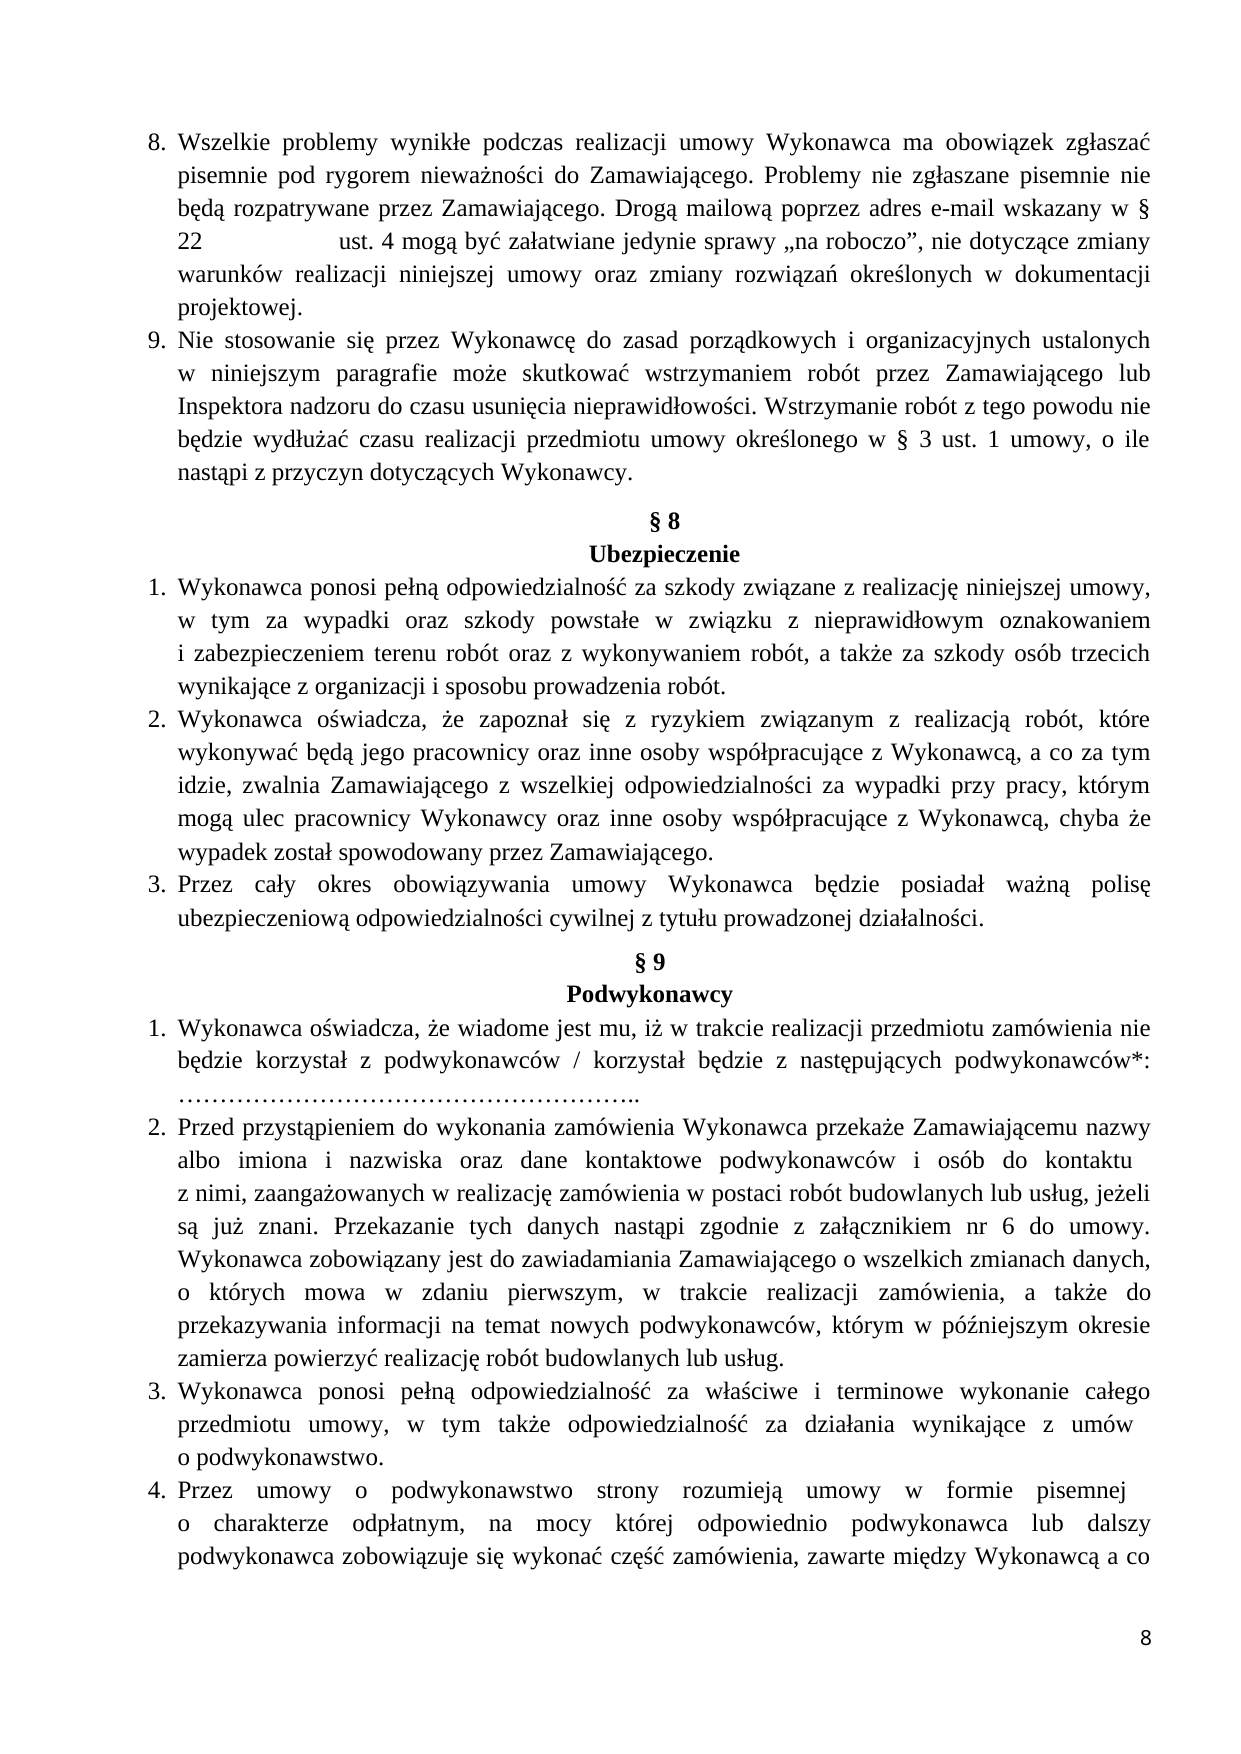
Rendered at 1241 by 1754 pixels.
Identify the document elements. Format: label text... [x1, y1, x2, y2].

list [148, 1475, 1152, 1570]
list Wykonawca oświadcza, że zapoznał się z ryzykiem związanym z realizacją robót, które wykonywać będą jego pracownicy oraz inne osoby współpracujące z Wykonawcą, a co za tym idzie, zwalnia Zamawiającego z wszelkiej odpowiedzialności za wypadki przy pracy, którym mogą ulec pracownicy Wykonawcy oraz inne osoby współpracujące z Wykonawcą, chyba że wypadek został spowodowany przez Zamawiającego. [148, 704, 1152, 865]
list Przed przystąpieniem do wykonania zamówienia Wykonawca przekaże Zamawiającemu nazwy albo imiona i nazwiska oraz dane kontaktowe podwykonawców i osób do kontaktu z nimi, zaangażowanych w realizację zamówienia w postaci robót budowlanych lub usług, jeżeli są już znani. Przekazanie tych danych nastąpi zgodnie z załącznikiem nr 6 do umowy. Wykonawca zobowiązany jest do zawiadamiania Zamawiającego o wszelkich zmianach danych, o których mowa w zdaniu pierwszym, w trakcie realizacji zamówienia, a także do przekazywania informacji na temat nowych podwykonawców, którym w późniejszym okresie zamierza powierzyć realizację robót budowlanych lub usług. [148, 1112, 1152, 1372]
list Wykonawca oświadcza, że wiadome jest mu, iż w trakcie realizacji przedmiotu zamówienia nie będzie korzystał z podwykonawców / korzystał będzie z następujących podwykonawców*: ……………………………………………….. [148, 1013, 1152, 1107]
list Wykonawca ponosi pełną odpowiedzialność za właściwe i terminowe wykonanie całego przedmiotu umowy, w tym także odpowiedzialność za działania wynikające z umów o podwykonawstwo. [148, 1376, 1152, 1471]
list Wykonawca ponosi pełną odpowiedzialność za szkody związane z realizację niniejszej umowy, w tym za wypadki oraz szkody powstałe w związku z nieprawidłowym oznakowaniem i zabezpieczeniem terenu robót oraz z wykonywaniem robót, a także za szkody osób trzecich wynikające z organizacji i sposobu prowadzenia robót. [148, 572, 1152, 700]
list Nie stosowanie się przez Wykonawcę do zasad porządkowych i organizacyjnych ustalonych w niniejszym paragrafie może skutkować wstrzymaniem robót przez Zamawiającego lub Inspektora nadzoru do czasu usunięcia nieprawidłowości. Wstrzymanie robót z tego powodu nie będzie wydłużać czasu realizacji przedmiotu umowy określonego w § 3 ust. 1 umowy, o ile nastąpi z przyczyn dotyczących Wykonawcy. [148, 325, 1152, 486]
text § 9 [148, 947, 1152, 975]
list Przez cały okres obowiązywania umowy Wykonawca będzie posiadał ważną polisę ubezpieczeniową odpowiedzialności cywilnej z tytułu prowadzonej działalności. [148, 869, 1152, 931]
text § 8 [177, 506, 1152, 535]
text Podwykonawcy [148, 979, 1152, 1008]
list Wszelkie problemy wynikłe podczas realizacji umowy Wykonawca ma obowiązek zgłaszać pisemnie pod rygorem nieważności do Zamawiającego. Problemy nie zgłaszane pisemnie nie będą rozpatrywane przez Zamawiającego. Drogą mailową poprzez adres e-mail wskazany w § 22 ust. 4 mogą być załatwiane jedynie sprawy „na roboczo”, nie dotyczące zmiany warunków realizacji niniejszej umowy oraz zmiany rozwiązań określonych w dokumentacji projektowej. [148, 127, 1152, 321]
text Ubezpieczenie [177, 539, 1152, 568]
